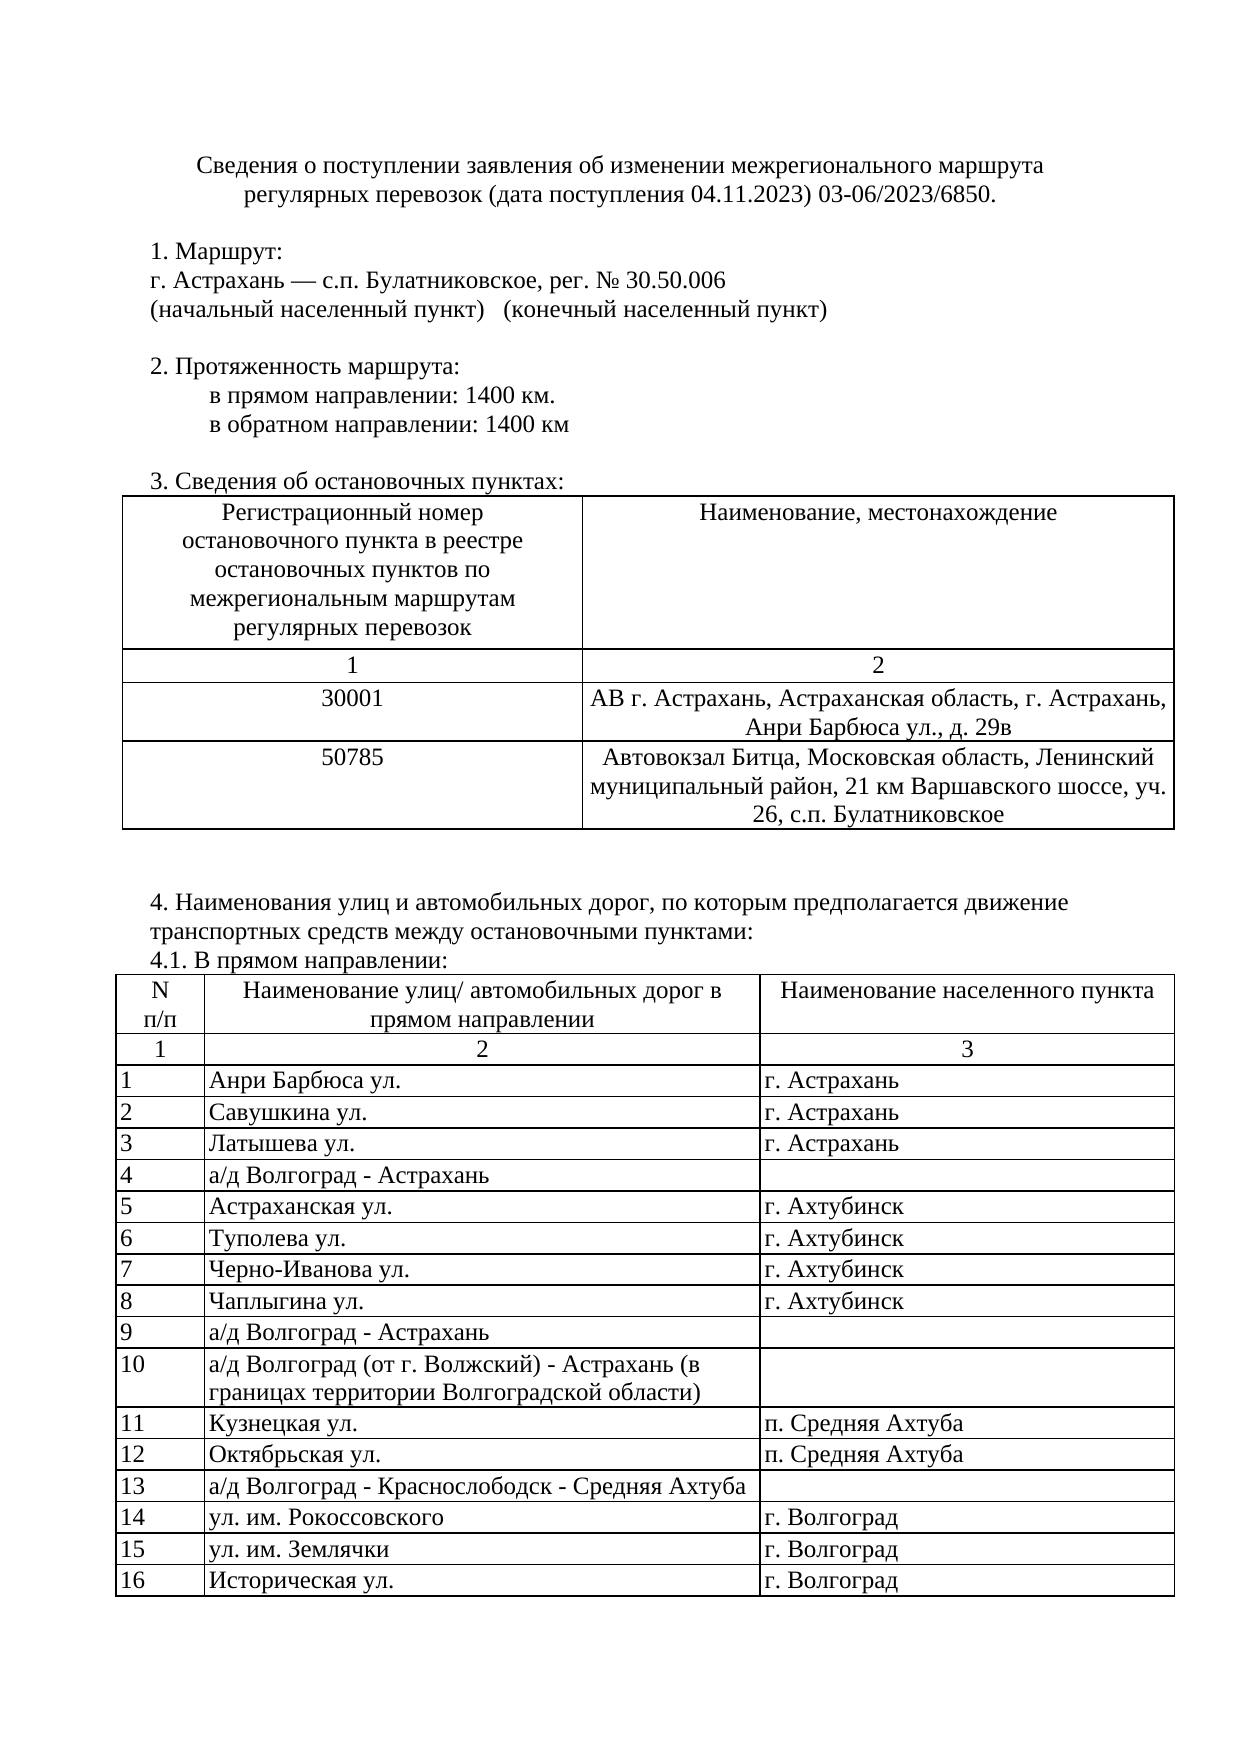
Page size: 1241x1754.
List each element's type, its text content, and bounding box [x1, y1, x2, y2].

table_cell г. Астрахань [761, 1066, 1174, 1096]
table_cell г. Волгоград [761, 1565, 1174, 1595]
text 3. Сведения об остановочных пунктах: [150, 466, 1090, 495]
table_cell Черно-Иванова ул. [205, 1255, 759, 1284]
table_cell 4 [117, 1160, 204, 1190]
table_cell 1 [123, 650, 582, 681]
text (начальный населенный пункт) (конечный населенный пункт) [150, 294, 1090, 322]
table_cell [761, 1317, 1174, 1347]
table_cell а/д Волгоград - Астрахань [205, 1317, 759, 1347]
table_header Регистрационный номер остановочного пункта в реестре остановочных пунктов по межрегиональным маршрутам регулярных перевозок [123, 497, 582, 648]
table_cell АВ г. Астрахань, Астраханская область, г. Астрахань, Анри Барбюса ул., д. 29в [583, 683, 1173, 740]
table_cell 11 [117, 1408, 204, 1438]
text 4. Наименования улиц и автомобильных дорог, по которым предполагается движение транспортных средств между остановочными пунктами: [150, 887, 1090, 945]
text в обратном направлении: 1400 км [150, 409, 1090, 437]
table_header Наименование населенного пункта [761, 975, 1174, 1033]
table_cell [761, 1471, 1174, 1501]
table_cell Туполева ул. [205, 1223, 759, 1253]
table_header Наименование, местонахождение [583, 497, 1173, 648]
table_cell г. Волгоград [761, 1502, 1174, 1532]
table_cell 1 [117, 1034, 204, 1064]
table_header Наименование улиц/ автомобильных дорог в прямом направлении [205, 975, 759, 1033]
table_cell 3 [761, 1034, 1174, 1064]
table_cell Анри Барбюса ул. [205, 1066, 759, 1096]
table_cell 7 [117, 1255, 204, 1284]
table_cell Кузнецкая ул. [205, 1408, 759, 1438]
table_cell [761, 1160, 1174, 1190]
table_header N п/п [117, 975, 204, 1033]
table_cell г. Ахтубинск [761, 1255, 1174, 1284]
table_cell 3 [117, 1129, 204, 1158]
table_cell 2 [583, 650, 1173, 681]
table_cell г. Ахтубинск [761, 1286, 1174, 1316]
text 4.1. В прямом направлении: [150, 945, 1090, 973]
text в прямом направлении: 1400 км. [150, 380, 1090, 409]
table_cell а/д Волгоград (от г. Волжский) - Астрахань (в границах территории Волгоградской области) [205, 1349, 759, 1406]
table_cell ул. им. Землячки [205, 1534, 759, 1563]
table_cell 14 [117, 1502, 204, 1532]
table_cell г. Астрахань [761, 1097, 1174, 1127]
table_cell а/д Волгоград - Краснослободск - Средняя Ахтуба [205, 1471, 759, 1501]
table_cell 9 [117, 1317, 204, 1347]
text г. Астрахань — с.п. Булатниковское, рег. № 30.50.006 [150, 265, 1090, 294]
table_cell 5 [117, 1192, 204, 1221]
table_cell ул. им. Рокоссовского [205, 1502, 759, 1532]
table_cell г. Волгоград [761, 1534, 1174, 1563]
table_cell [761, 1349, 1174, 1406]
table_cell 2 [117, 1097, 204, 1127]
table_cell 8 [117, 1286, 204, 1316]
table_cell п. Средняя Ахтуба [761, 1439, 1174, 1469]
table_cell 30001 [123, 683, 582, 740]
table_cell 6 [117, 1223, 204, 1253]
table_cell Историческая ул. [205, 1565, 759, 1595]
table_cell Автовокзал Битца, Московская область, Ленинский муниципальный район, 21 км Варшавского шоссе, уч. 26, с.п. Булатниковское [583, 742, 1173, 828]
table_cell г. Ахтубинск [761, 1192, 1174, 1221]
table_cell г. Ахтубинск [761, 1223, 1174, 1253]
table_cell 50785 [123, 742, 582, 828]
table_cell Астраханская ул. [205, 1192, 759, 1221]
table_cell а/д Волгоград - Астрахань [205, 1160, 759, 1190]
text Сведения о поступлении заявления об изменении межрегионального маршрута регулярных перевозок (дата поступления 04.11.2023) 03-06/2023/6850. [150, 150, 1090, 207]
table_cell 12 [117, 1439, 204, 1469]
table_cell 2 [205, 1034, 759, 1064]
table_cell 15 [117, 1534, 204, 1563]
table_cell 16 [117, 1565, 204, 1595]
table_cell п. Средняя Ахтуба [761, 1408, 1174, 1438]
table_cell Савушкина ул. [205, 1097, 759, 1127]
table_cell 10 [117, 1349, 204, 1406]
table_cell 13 [117, 1471, 204, 1501]
text 1. Маршрут: [150, 236, 1090, 265]
table_cell Чаплыгина ул. [205, 1286, 759, 1316]
table_cell 1 [117, 1066, 204, 1096]
table_cell Октябрьская ул. [205, 1439, 759, 1469]
text 2. Протяженность маршрута: [150, 351, 1090, 380]
table_cell Латышева ул. [205, 1129, 759, 1158]
table_cell г. Астрахань [761, 1129, 1174, 1158]
